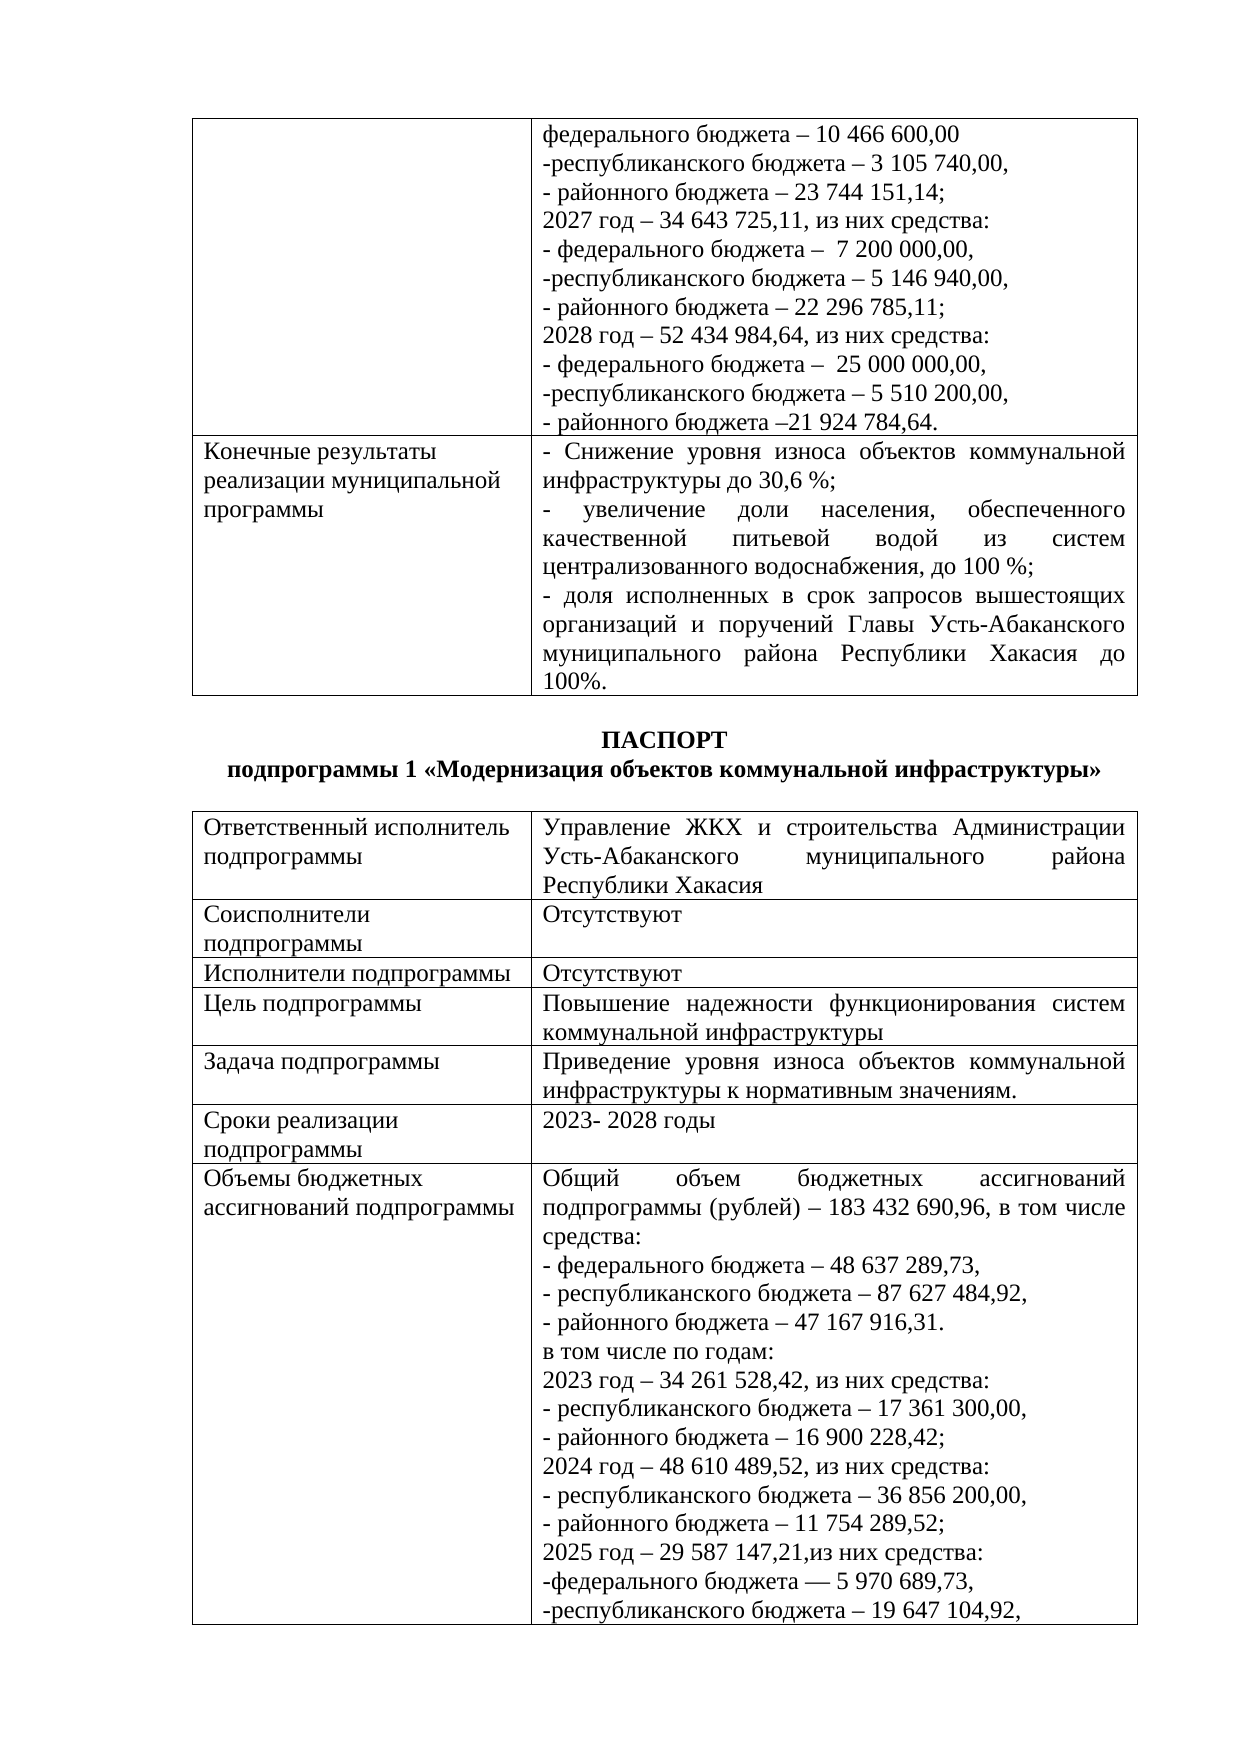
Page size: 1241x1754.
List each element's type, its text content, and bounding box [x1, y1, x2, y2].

text ПАСПОРТ [177, 725, 1152, 754]
table_cell Повышение надежности функционирования систем коммунальной инфраструктуры [532, 988, 1137, 1045]
table_cell Отсутствуют [532, 900, 1137, 957]
table_cell Задача подпрограммы [193, 1046, 531, 1104]
text подпрограммы 1 «Модернизация объектов коммунальной инфраструктуры» [177, 754, 1152, 782]
table_cell Приведение уровня износа объектов коммунальной инфраструктуры к нормативным значениям. [532, 1046, 1137, 1104]
table_cell Отсутствуют [532, 958, 1137, 987]
table_cell - Снижение уровня износа объектов коммунальной инфраструктуры до 30,6 %; - увеличение доли населения, обеспеченного качественной питьевой водой из систем централизованного водоснабжения, до 100 %; - доля исполненных в срок запросов вышестоящих организаций и поручений Главы Усть-Абаканского муниципального района Республики Хакасия до 100%. [532, 436, 1137, 695]
table_cell Соисполнители подпрограммы [193, 900, 531, 957]
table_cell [532, 119, 1137, 435]
table_header Ответственный исполнитель подпрограммы [193, 812, 531, 898]
table_cell Сроки реализации подпрограммы [193, 1105, 531, 1162]
table_cell Конечные результаты реализации муниципальной программы [193, 436, 531, 695]
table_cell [532, 1164, 1137, 1623]
table_header Управление ЖКХ и строительства Администрации Усть-Абаканского муниципального района Республики Хакасия [532, 812, 1137, 898]
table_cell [193, 119, 531, 435]
table_cell Исполнители подпрограммы [193, 958, 531, 987]
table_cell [193, 1164, 531, 1623]
table_cell Цель подпрограммы [193, 988, 531, 1045]
table_cell 2023- 2028 годы [532, 1105, 1137, 1162]
